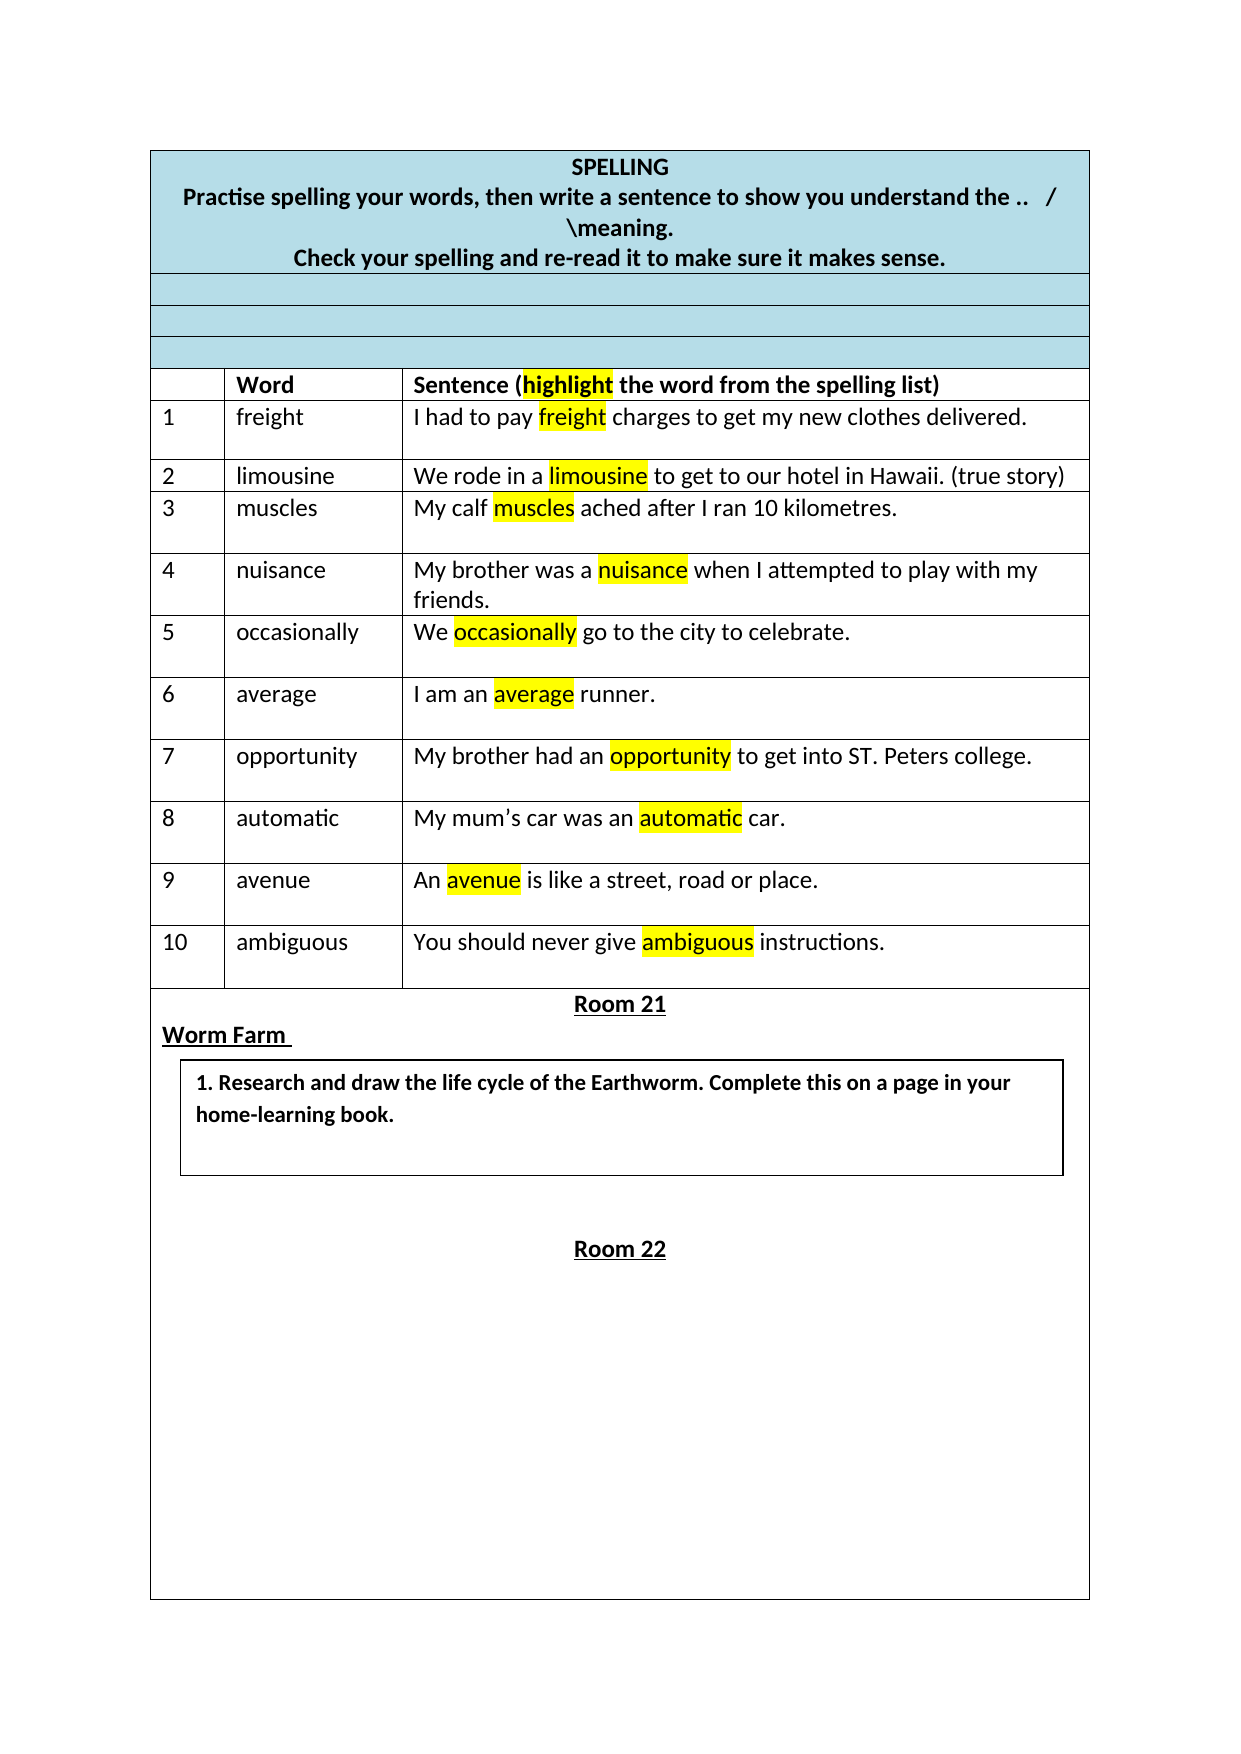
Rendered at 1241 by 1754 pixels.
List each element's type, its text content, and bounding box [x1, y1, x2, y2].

table_cell We rode in a limousine to get to our hotel in Hawaii. (true story) [403, 460, 549, 491]
table_cell freight [225, 401, 402, 459]
table_cell We rode in a limousine to get to our hotel in Hawaii. (true story) [648, 460, 1089, 491]
table_cell [151, 306, 1089, 336]
table_cell Sentence (highlight the word from the spelling list) [403, 369, 1089, 400]
table_cell We occasionally go to the city to celebrate. [403, 616, 1089, 677]
table_cell I am an average runner. [403, 678, 1089, 739]
table_cell occasionally [225, 616, 402, 677]
table_cell 6 [151, 678, 224, 739]
table_cell 2 [151, 460, 224, 491]
table_cell You should never give ambiguous instructions. [403, 926, 1089, 987]
table_cell Word [225, 369, 402, 400]
table_cell An avenue is like a street, road or place. [403, 864, 1089, 925]
table_cell opportunity [225, 740, 402, 801]
table_cell My brother had an opportunity to get into ST. Peters college. [403, 740, 1089, 801]
table_cell nuisance [225, 554, 402, 615]
table_cell [151, 337, 1089, 368]
table_cell 5 [151, 616, 224, 677]
table_cell [151, 274, 1089, 305]
table_cell 8 [151, 802, 224, 863]
table_cell 3 [151, 492, 224, 553]
table_cell 10 [151, 926, 224, 987]
table_cell limousine [225, 460, 402, 491]
table_cell muscles [225, 492, 402, 553]
table_cell average [225, 678, 402, 739]
table_cell automatic [225, 802, 402, 863]
table_cell ambiguous [225, 926, 402, 987]
table_cell My brother was a nuisance when I attempted to play with my friends. [403, 554, 1089, 615]
table_cell avenue [225, 864, 402, 925]
table_cell 1 [151, 401, 224, 459]
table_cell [151, 989, 1089, 1599]
table_cell I had to pay freight charges to get my new clothes delivered. [403, 401, 1089, 459]
table_cell My mum’s car was an automatic car. [403, 802, 1089, 863]
table_cell My calf muscles ached after I ran 10 kilometres. [403, 492, 1089, 553]
table_cell 7 [151, 740, 224, 801]
table_cell 4 [151, 554, 224, 615]
table_cell SPELLING Practise spelling your words, then write a sentence to show you understand the .. / \meaning. Check your spelling and re-read it to make sure it makes sense. [151, 151, 1089, 273]
table_cell [151, 369, 224, 400]
table_cell 9 [151, 864, 224, 925]
